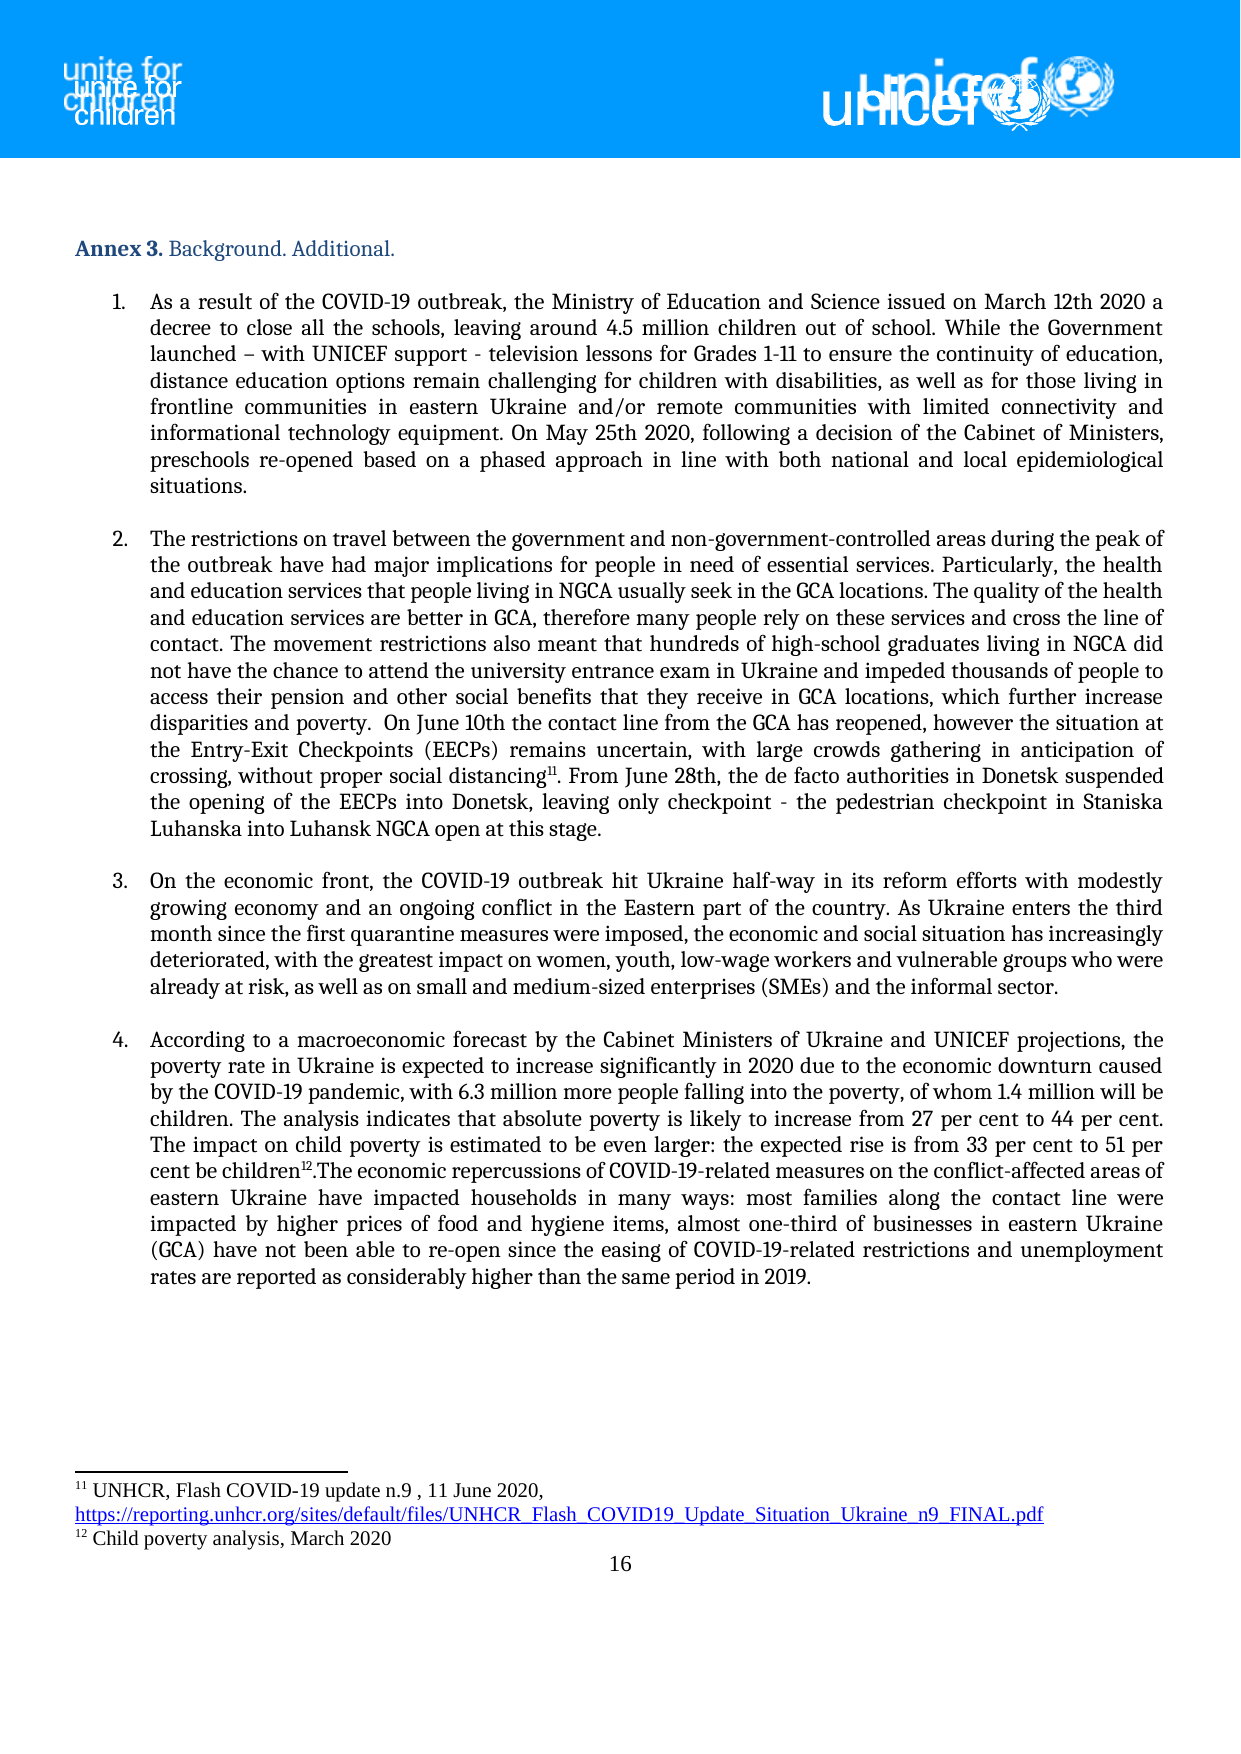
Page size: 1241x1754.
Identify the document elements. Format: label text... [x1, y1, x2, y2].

list According to a macroeconomic forecast by the Cabinet Ministers of Ukraine and UNICEF projections, the poverty rate in Ukraine is expected to increase significantly in 2020 due to the economic downturn caused by the COVID-19 pandemic, with 6.3 million more people falling into the poverty, of whom 1.4 million will be children. The analysis indicates that absolute poverty is likely to increase from 27 per cent to 44 per cent. The impact on child poverty is estimated to be even larger: the expected rise is from 33 per cent to 51 per cent be children.The economic repercussions of COVID-19-related measures on the conflict-affected areas of eastern Ukraine have impacted households in many ways: most families along the contact line were impacted by higher prices of food and hygiene items, almost one-third of businesses in eastern Ukraine (GCA) have not been able to re-open since the easing of COVID-19-related restrictions and unemployment rates are reported as considerably higher than the same period in 2019. [112, 1026, 1165, 1290]
list As a result of the COVID-19 outbreak, the Ministry of Education and Science issued on March 12th 2020 a decree to close all the schools, leaving around 4.5 million children out of school. While the Government launched – with UNICEF support - television lessons for Grades 1-11 to ensure the continuity of education, distance education options remain challenging for children with disabilities, as well as for those living in frontline communities in eastern Ukraine and/or remote communities with limited connectivity and informational technology equipment. On May 25th 2020, following a decision of the Cabinet of Ministers, preschools re-opened based on a phased approach in line with both national and local epidemiological situations. [112, 288, 1165, 499]
picture [64, 56, 1116, 131]
list The restrictions on travel between the government and non-government-controlled areas during the peak of the outbreak have had major implications for people in need of essential services. Particularly, the health and education services that people living in NGCA usually seek in the GCA locations. The quality of the health and education services are better in GCA, therefore many people rely on these services and cross the line of contact. The movement restrictions also meant that hundreds of high-school graduates living in NGCA did not have the chance to attend the university entrance exam in Ukraine and impeded thousands of people to access their pension and other social benefits that they receive in GCA locations, which further increase disparities and poverty. On June 10th the contact line from the GCA has reopened, however the situation at the Entry-Exit Checkpoints (EECPs) remains uncertain, with large crowds gathering in anticipation of crossing, without proper social distancing. From June 28th, the de facto authorities in Donetsk suspended the opening of the EECPs into Donetsk, leaving only checkpoint - the pedestrian checkpoint in Staniska Luhanska into Luhansk NGCA open at this stage. [112, 526, 1165, 842]
list On the economic front, the COVID-19 outbreak hit Ukraine half-way in its reform efforts with modestly growing economy and an ongoing conflict in the Eastern part of the country. As Ukraine enters the third month since the first quarantine measures were imposed, the economic and social situation has increasingly deteriorated, with the greatest impact on women, youth, low-wage workers and vulnerable groups who were already at risk, as well as on small and medium-sized enterprises (SMEs) and the informal sector. [112, 868, 1165, 1000]
text Annex 3. Background. Additional. [75, 236, 1165, 262]
